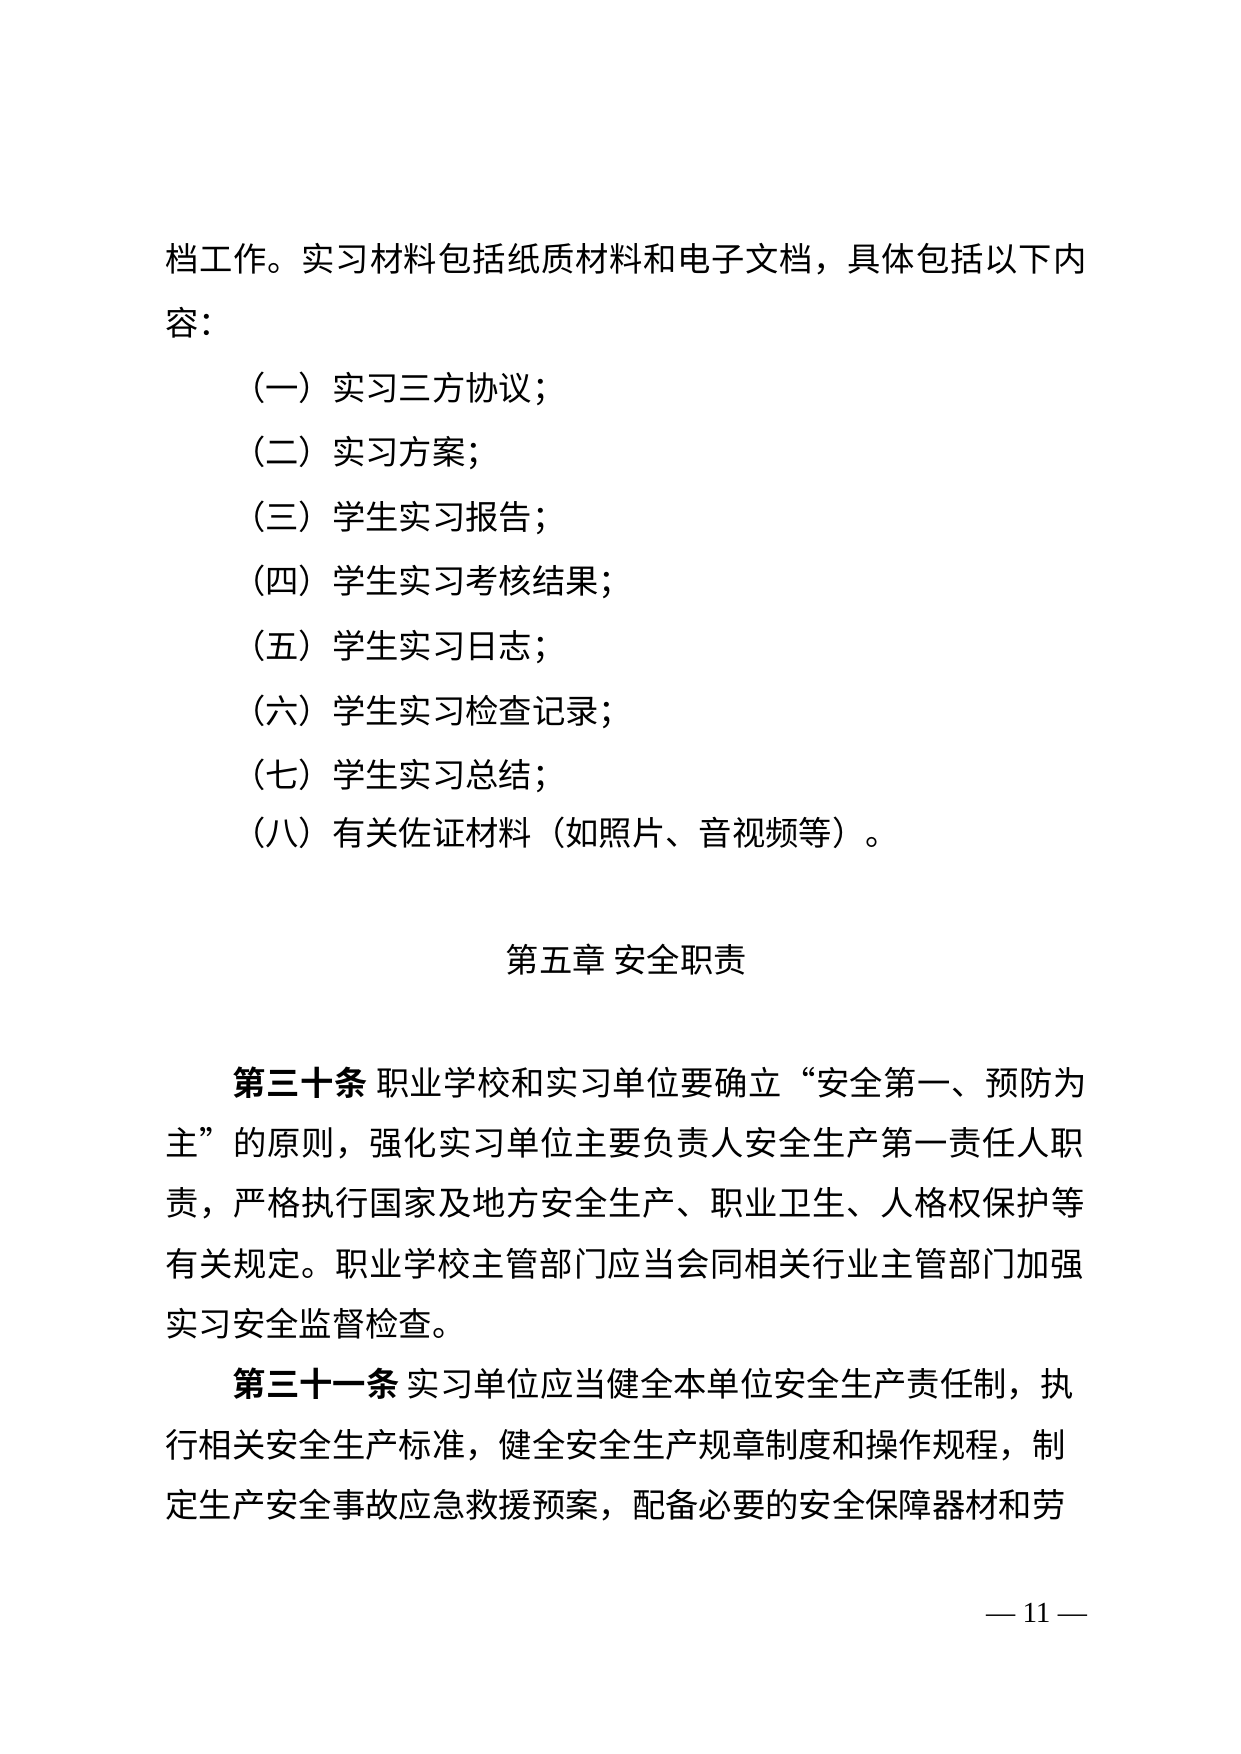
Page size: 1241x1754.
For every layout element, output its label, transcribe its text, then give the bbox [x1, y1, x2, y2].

text （二）实习方案； [165, 413, 1087, 478]
text 第三十条 职业学校和实习单位要确立“安全第一、预防为主”的原则，强化实习单位主要负责人安全生产第一责任人职责，严格执行国家及地方安全生产、职业卫生、人格权保护等有关规定。职业学校主管部门应当会同相关行业主管部门加强实习安全监督检查。 [165, 1050, 1087, 1352]
text （八）有关佐证材料（如照片、音视频等）。 [165, 801, 1087, 861]
text （一）实习三方协议； [165, 348, 1087, 413]
text （五）学生实习日志； [165, 607, 1087, 671]
text （三）学生实习报告； [165, 478, 1087, 542]
text （六）学生实习检查记录； [165, 671, 1087, 736]
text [165, 219, 1087, 348]
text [165, 1352, 1087, 1533]
text （四）学生实习考核结果； [165, 542, 1087, 607]
text （七）学生实习总结； [165, 736, 1087, 801]
subtitle 第五章 安全职责 [165, 921, 1087, 986]
